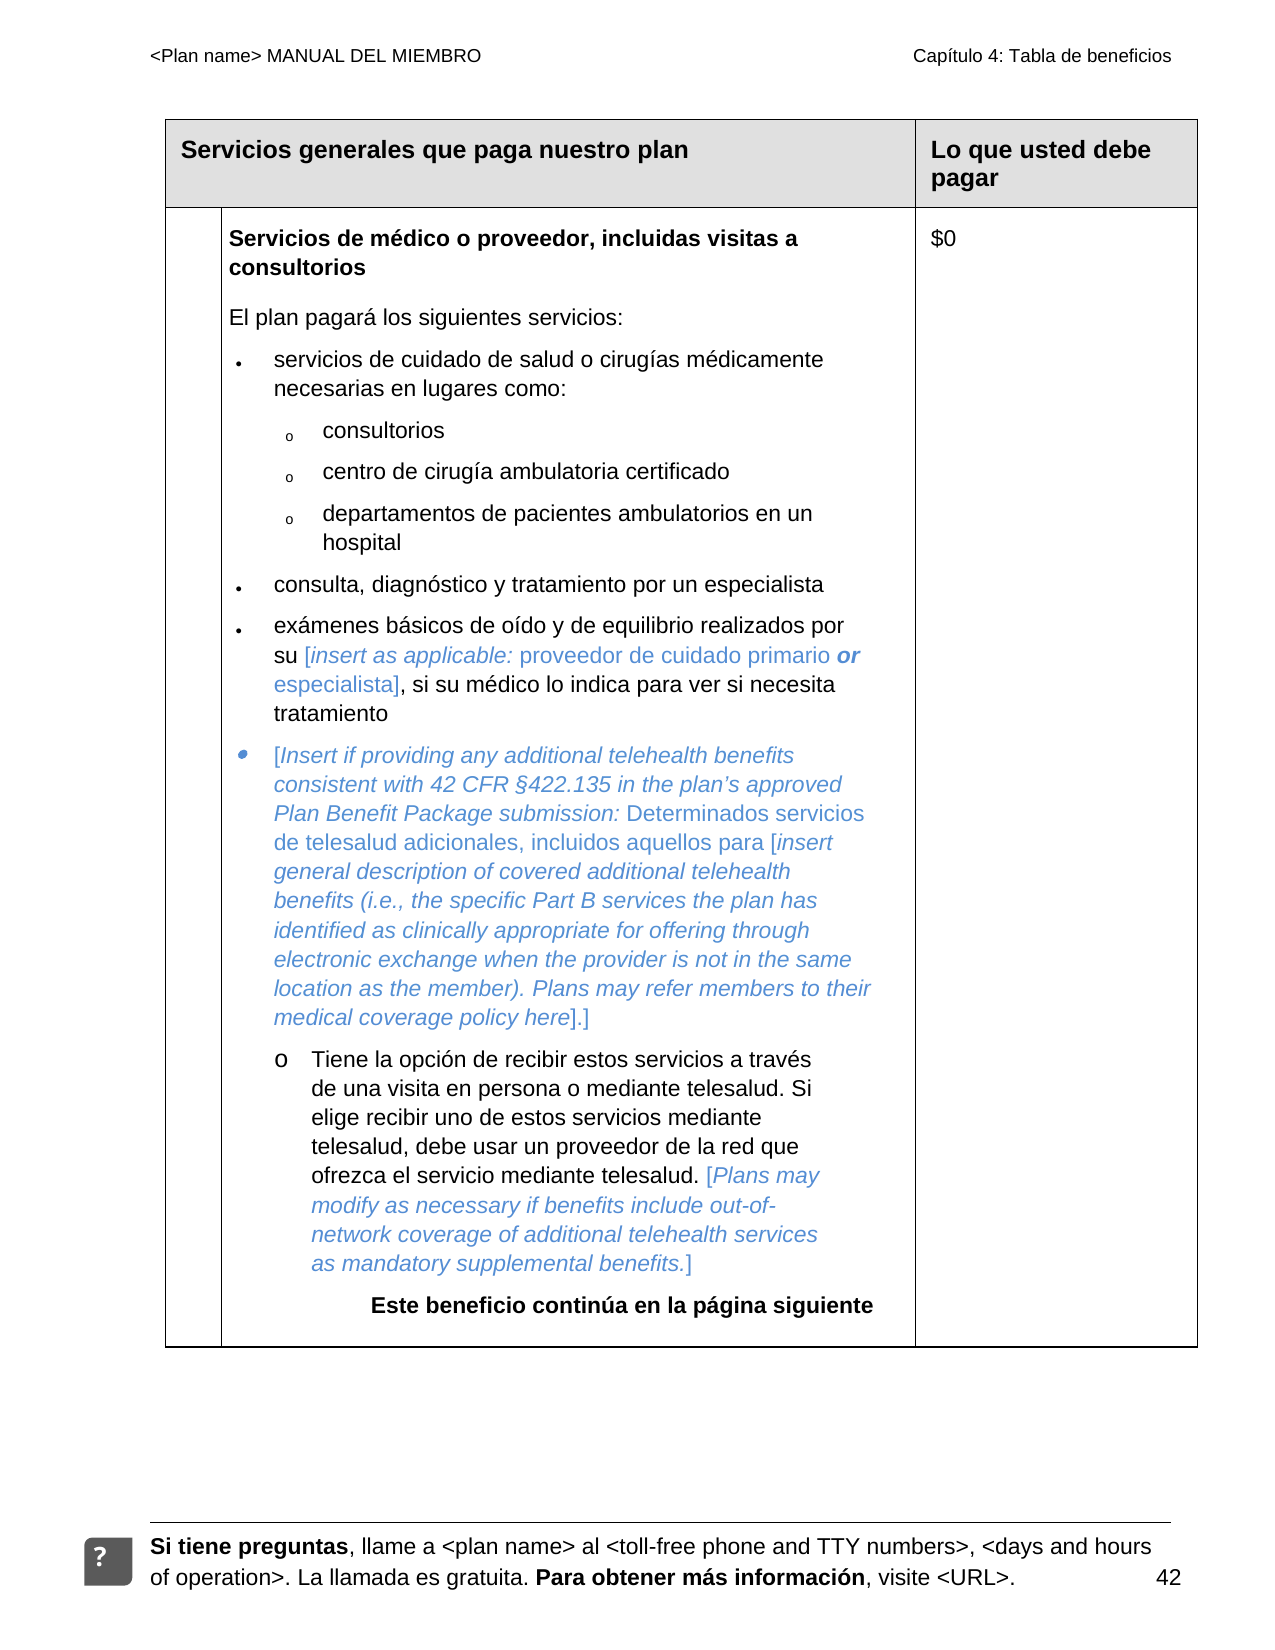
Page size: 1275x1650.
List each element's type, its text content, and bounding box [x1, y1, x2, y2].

table_header Servicios generales que paga nuestro plan [166, 120, 915, 207]
table_cell [166, 208, 221, 1346]
table_cell Servicios de médico o proveedor, incluidas visitas a consultorios El plan pagará los siguientes servicios: servicios de cuidado de salud o cirugías médicamente necesarias en lugares como: consultorios centro de cirugía ambulatoria certificado departamentos de pacientes ambulatorios en un hospital consulta, diagnóstico y tratamiento por un especialista exámenes básicos de oído y de equilibrio realizados por su [insert as applicable: proveedor de cuidado primario or especialista], si su médico lo indica para ver si necesita tratamiento [Insert if providing any additional telehealth benefits consistent with 42 CFR §422.135 in the plan’s approved Plan Benefit Package submission: Determinados servicios de telesalud adicionales, incluidos aquellos para [insert general description of covered additional telehealth benefits (i.e., the specific Part B services the plan has identified as clinically appropriate for offering through electronic exchange when the provider is not in the same location as the member). Plans may refer members to their medical coverage policy here].] Tiene la opción de recibir estos servicios a través de una visita en persona o mediante telesalud. Si elige recibir uno de estos servicios mediante telesalud, debe usar un proveedor de la red que ofrezca el servicio mediante telesalud. [Plans may modify as necessary if benefits include out-of-network coverage of additional telehealth services as mandatory supplemental benefits.] Este beneficio continúa en la página siguiente [222, 208, 915, 1346]
table_header Lo que usted debe pagar [916, 120, 1197, 207]
table_cell $0 [916, 208, 1197, 1346]
